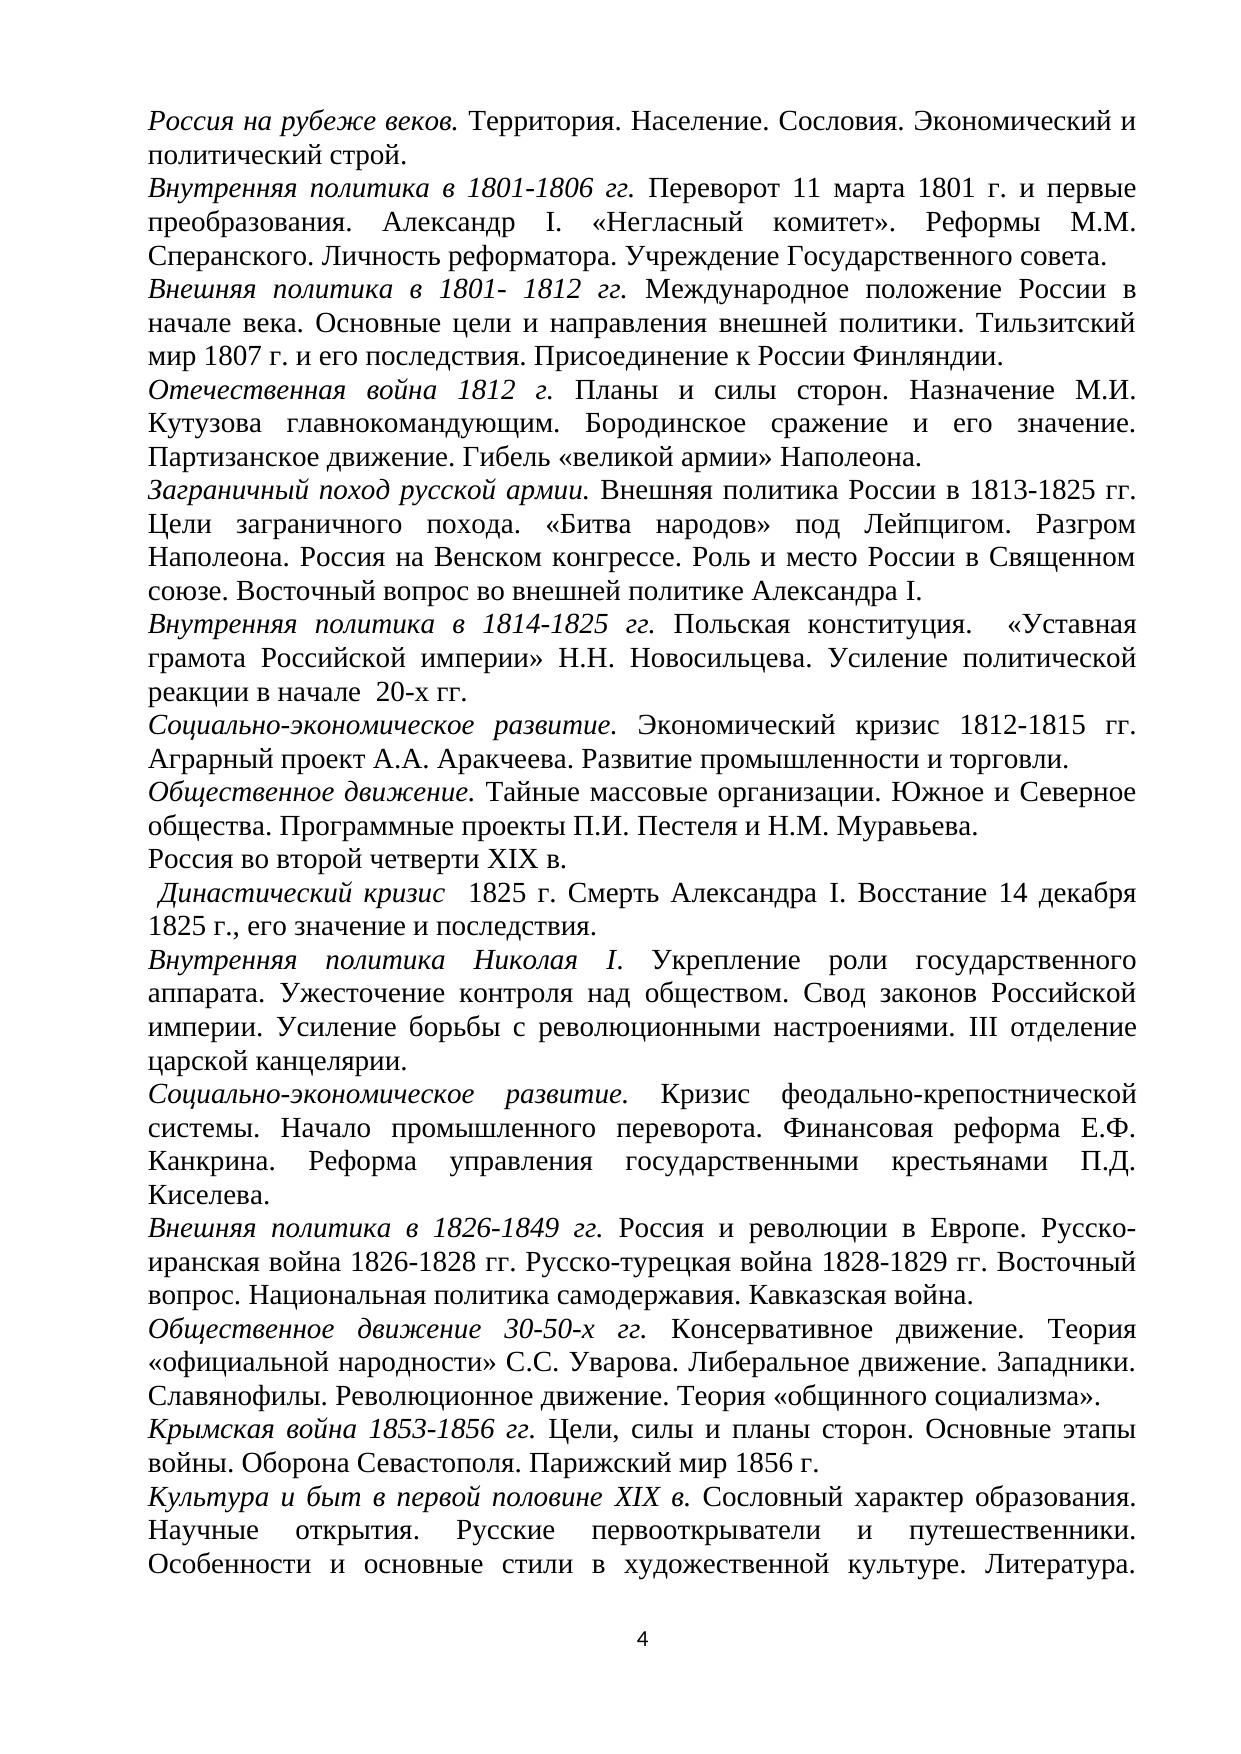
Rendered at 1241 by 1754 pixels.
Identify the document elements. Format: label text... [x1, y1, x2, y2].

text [148, 1479, 1137, 1579]
text Внешняя политика в 1826-1849 гг. Россия и революции в Европе. Русско-иранская война 1826-1828 гг. Русско-турецкая война 1828-1829 гг. Восточный вопрос. Национальная политика самодержавия. Кавказская война. [148, 1210, 1137, 1311]
text Общественное движение 30-50-х гг. Консервативное движение. Теория «официальной народности» С.С. Уварова. Либеральное движение. Западники. Славянофилы. Революционное движение. Теория «общинного социализма». [148, 1311, 1137, 1412]
text Социально-экономическое развитие. Кризис феодально-крепостнической системы. Начало промышленного переворота. Финансовая реформа Е.Ф. Канкрина. Реформа управления государственными крестьянами П.Д. Киселева. [148, 1076, 1137, 1210]
text Отечественная война 1812 г. Планы и силы сторон. Назначение М.И. Кутузова главнокомандующим. Бородинское сражение и его значение. Партизанское движение. Гибель «великой армии» Наполеона. [148, 372, 1137, 472]
text Россия на рубеже веков. Территория. Население. Сословия. Экономический и политический строй. [148, 103, 1137, 171]
text Социально-экономическое развитие. Экономический кризис 1812-1815 гг. Аграрный проект А.А. Аракчеева. Развитие промышленности и торговли. [148, 707, 1137, 774]
text Крымская война 1853-1856 гг. Цели, силы и планы сторон. Основные этапы войны. Оборона Севастополя. Парижский мир 1856 г. [148, 1412, 1137, 1479]
text Внутренняя политика Николая I. Укрепление роли государственного аппарата. Ужесточение контроля над обществом. Свод законов Российской империи. Усиление борьбы с революционными настроениями. III отделение царской канцелярии. [148, 942, 1137, 1076]
text Общественное движение. Тайные массовые организации. Южное и Северное общества. Программные проекты П.И. Пестеля и Н.М. Муравьева. [148, 774, 1137, 841]
text Внешняя политика в 1801- 1812 гг. Международное положение России в начале века. Основные цели и направления внешней политики. Тильзитский мир 1807 г. и его последствия. Присоединение к России Финляндии. [148, 271, 1137, 372]
text Династический кризис 1825 г. Смерть Александра I. Восстание 14 декабря 1825 г., его значение и последствия. [148, 875, 1137, 942]
text Внутренняя политика в 1814-1825 гг. Польская конституция. «Уставная грамота Российской империи» Н.Н. Новосильцева. Усиление политической реакции в начале 20-х гг. [148, 607, 1137, 707]
text Внутренняя политика в 1801-1806 гг. Переворот 11 марта 1801 г. и первые преобразования. Александр I. «Негласный комитет». Реформы М.М. Сперанского. Личность реформатора. Учреждение Государственного совета. [148, 171, 1137, 271]
text Заграничный поход русской армии. Внешняя политика России в 1813-1825 гг. Цели заграничного похода. «Битва народов» под Лейпцигом. Разгром Наполеона. Россия на Венском конгрессе. Роль и место России в Священном союзе. Восточный вопрос во внешней политике Александра I. [148, 472, 1137, 607]
text Россия во второй четверти XIX в. [148, 841, 1137, 875]
